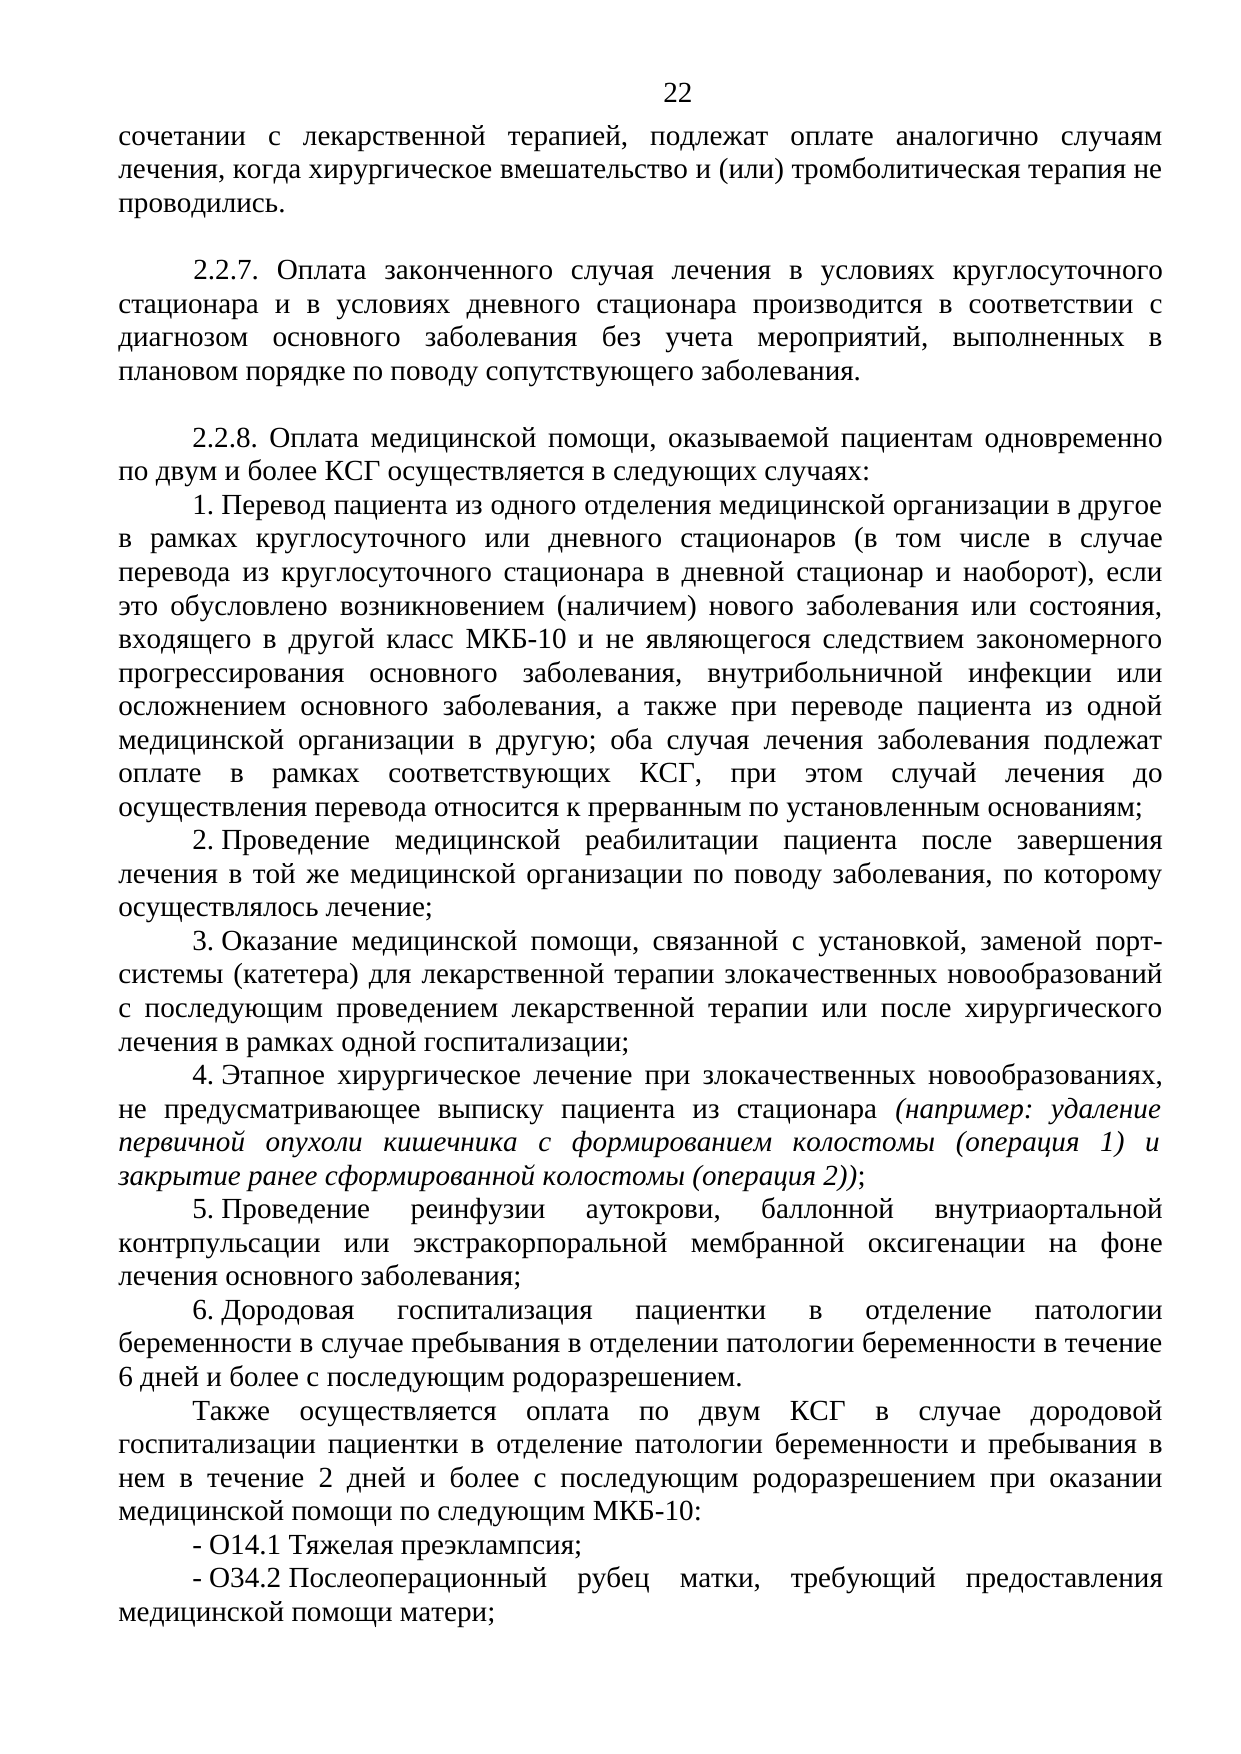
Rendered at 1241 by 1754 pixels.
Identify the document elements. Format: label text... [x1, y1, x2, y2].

text 5. Проведение реинфузии аутокрови, баллонной внутриаортальной контрпульсации или экстракорпоральной мембранной оксигенации на фоне лечения основного заболевания; [118, 1191, 1163, 1292]
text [118, 118, 1163, 219]
text 2.2.8. Оплата медицинской помощи, оказываемой пациентам одновременно по двум и более КСГ осуществляется в следующих случаях: [118, 420, 1163, 487]
text 1. Перевод пациента из одного отделения медицинской организации в другое в рамках круглосуточного или дневного стационаров (в том числе в случае перевода из круглосуточного стационара в дневной стационар и наоборот), если это обусловлено возникновением (наличием) нового заболевания или состояния, входящего в другой класс МКБ-10 и не являющегося следствием закономерного прогрессирования основного заболевания, внутрибольничной инфекции или осложнением основного заболевания, а также при переводе пациента из одной медицинской организации в другую; оба случая лечения заболевания подлежат оплате в рамках соответствующих КСГ, при этом случай лечения до осуществления перевода относится к прерванным по установленным основаниям; [118, 487, 1163, 822]
text Также осуществляется оплата по двум КСГ в случае дородовой госпитализации пациентки в отделение патологии беременности и пребывания в нем в течение 2 дней и более с последующим родоразрешением при оказании медицинской помощи по следующим МКБ-10: [118, 1393, 1163, 1527]
text 2.2.7. Оплата законченного случая лечения в условиях круглосуточного стационара и в условиях дневного стационара производится в соответствии с диагнозом основного заболевания без учета мероприятий, выполненных в плановом порядке по поводу сопутствующего заболевания. [118, 252, 1163, 386]
text 3. Оказание медицинской помощи, связанной с установкой, заменой порт-системы (катетера) для лекарственной терапии злокачественных новообразований с последующим проведением лекарственной терапии или после хирургического лечения в рамках одной госпитализации; [118, 923, 1163, 1057]
text 6. Дородовая госпитализация пациентки в отделение патологии беременности в случае пребывания в отделении патологии беременности в течение 6 дней и более с последующим родоразрешением. [118, 1292, 1163, 1393]
text 4. Этапное хирургическое лечение при злокачественных новообразованиях, не предусматривающее выписку пациента из стационара (например: удаление первичной опухоли кишечника с формированием колостомы (операция 1) и закрытие ранее сформированной колостомы (операция 2)); [118, 1057, 1163, 1191]
text 2. Проведение медицинской реабилитации пациента после завершения лечения в той же медицинской организации по поводу заболевания, по которому осуществлялось лечение; [118, 822, 1163, 923]
text - O34.2 Послеоперационный рубец матки, требующий предоставления медицинской помощи матери; [118, 1560, 1163, 1627]
text - O14.1 Тяжелая преэклампсия; [118, 1527, 1163, 1560]
